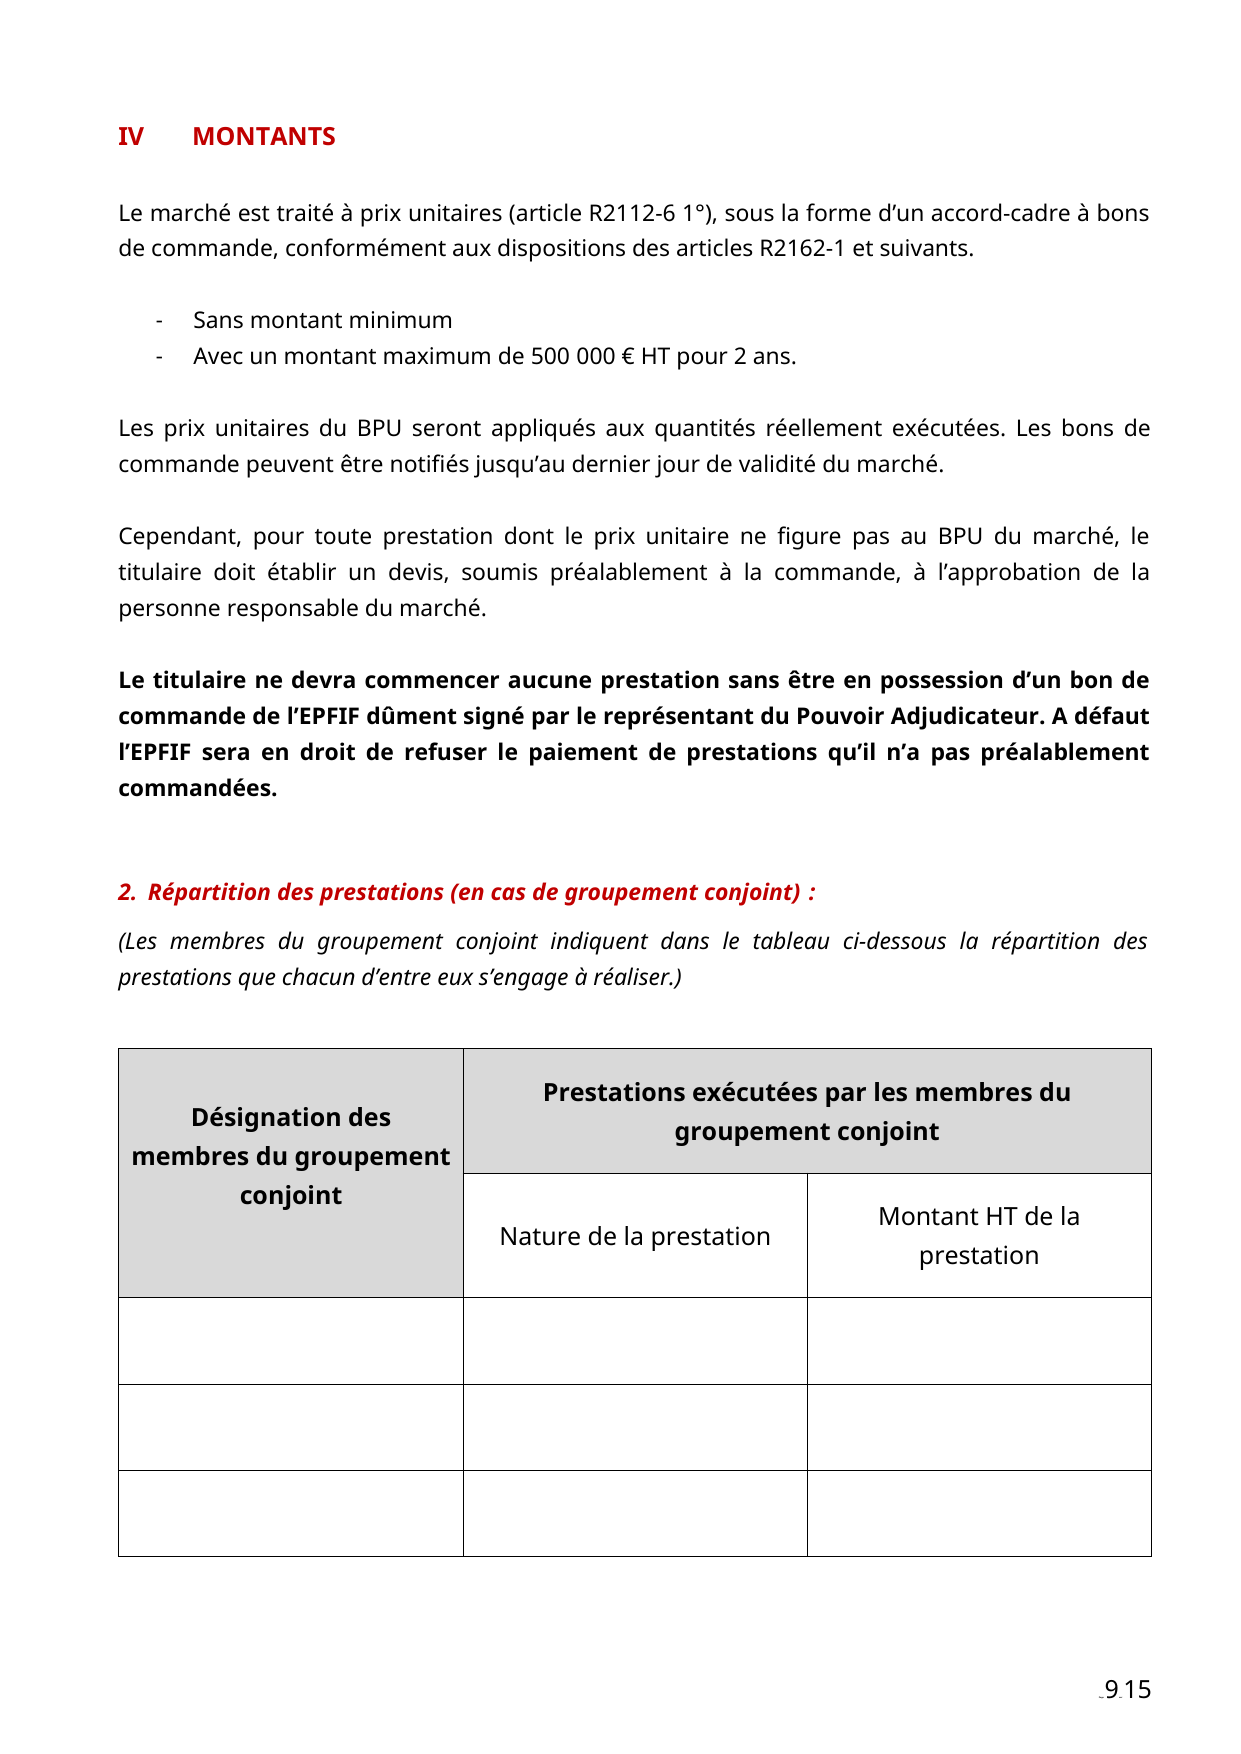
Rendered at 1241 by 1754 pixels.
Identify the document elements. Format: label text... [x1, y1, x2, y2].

text Le titulaire ne devra commencer aucune prestation sans être en possession d’un bon de commande de l’EPFIF dûment signé par le représentant du Pouvoir Adjudicateur. A défaut l’EPFIF sera en droit de refuser le paiement de prestations qu’il n’a pas préalablement commandées. [118, 664, 1152, 803]
table_header Désignation des membres du groupement conjoint [119, 1049, 463, 1297]
list Sans montant minimum [156, 304, 1152, 336]
text (Les membres du groupement conjoint indiquent dans le tableau ci-dessous la répartition des prestations que chacun d’entre eux s’engage à réaliser.) [118, 924, 1152, 992]
table_cell [808, 1385, 1151, 1469]
table_cell [119, 1385, 463, 1469]
table_cell Nature de la prestation [464, 1174, 807, 1297]
table_cell [464, 1298, 807, 1383]
text IV MONTANTS [118, 118, 1152, 152]
table_cell [808, 1471, 1151, 1556]
table_cell [464, 1385, 807, 1469]
text Le marché est traité à prix unitaires (article R2112-6 1°), sous la forme d’un accord-cadre à bons de commande, conformément aux dispositions des articles R2162-1 et suivants. [118, 196, 1152, 264]
table_header Prestations exécutées par les membres du groupement conjoint [464, 1049, 1151, 1173]
text Cependant, pour toute prestation dont le prix unitaire ne figure pas au BPU du marché, le titulaire doit établir un devis, soumis préalablement à la commande, à l’approbation de la personne responsable du marché. [118, 520, 1152, 623]
text Les prix unitaires du BPU seront appliqués aux quantités réellement exécutées. Les bons de commande peuvent être notifiés jusqu’au dernier jour de validité du marché. [118, 412, 1152, 479]
table_cell [808, 1298, 1151, 1383]
table_cell [119, 1298, 463, 1383]
list Avec un montant maximum de 500 000 € HT pour 2 ans. [156, 340, 1152, 371]
table_cell [119, 1471, 463, 1556]
table_cell Montant HT de la prestation [808, 1174, 1151, 1297]
text 2. Répartition des prestations (en cas de groupement conjoint) : [118, 876, 1152, 907]
table_cell [464, 1471, 807, 1556]
